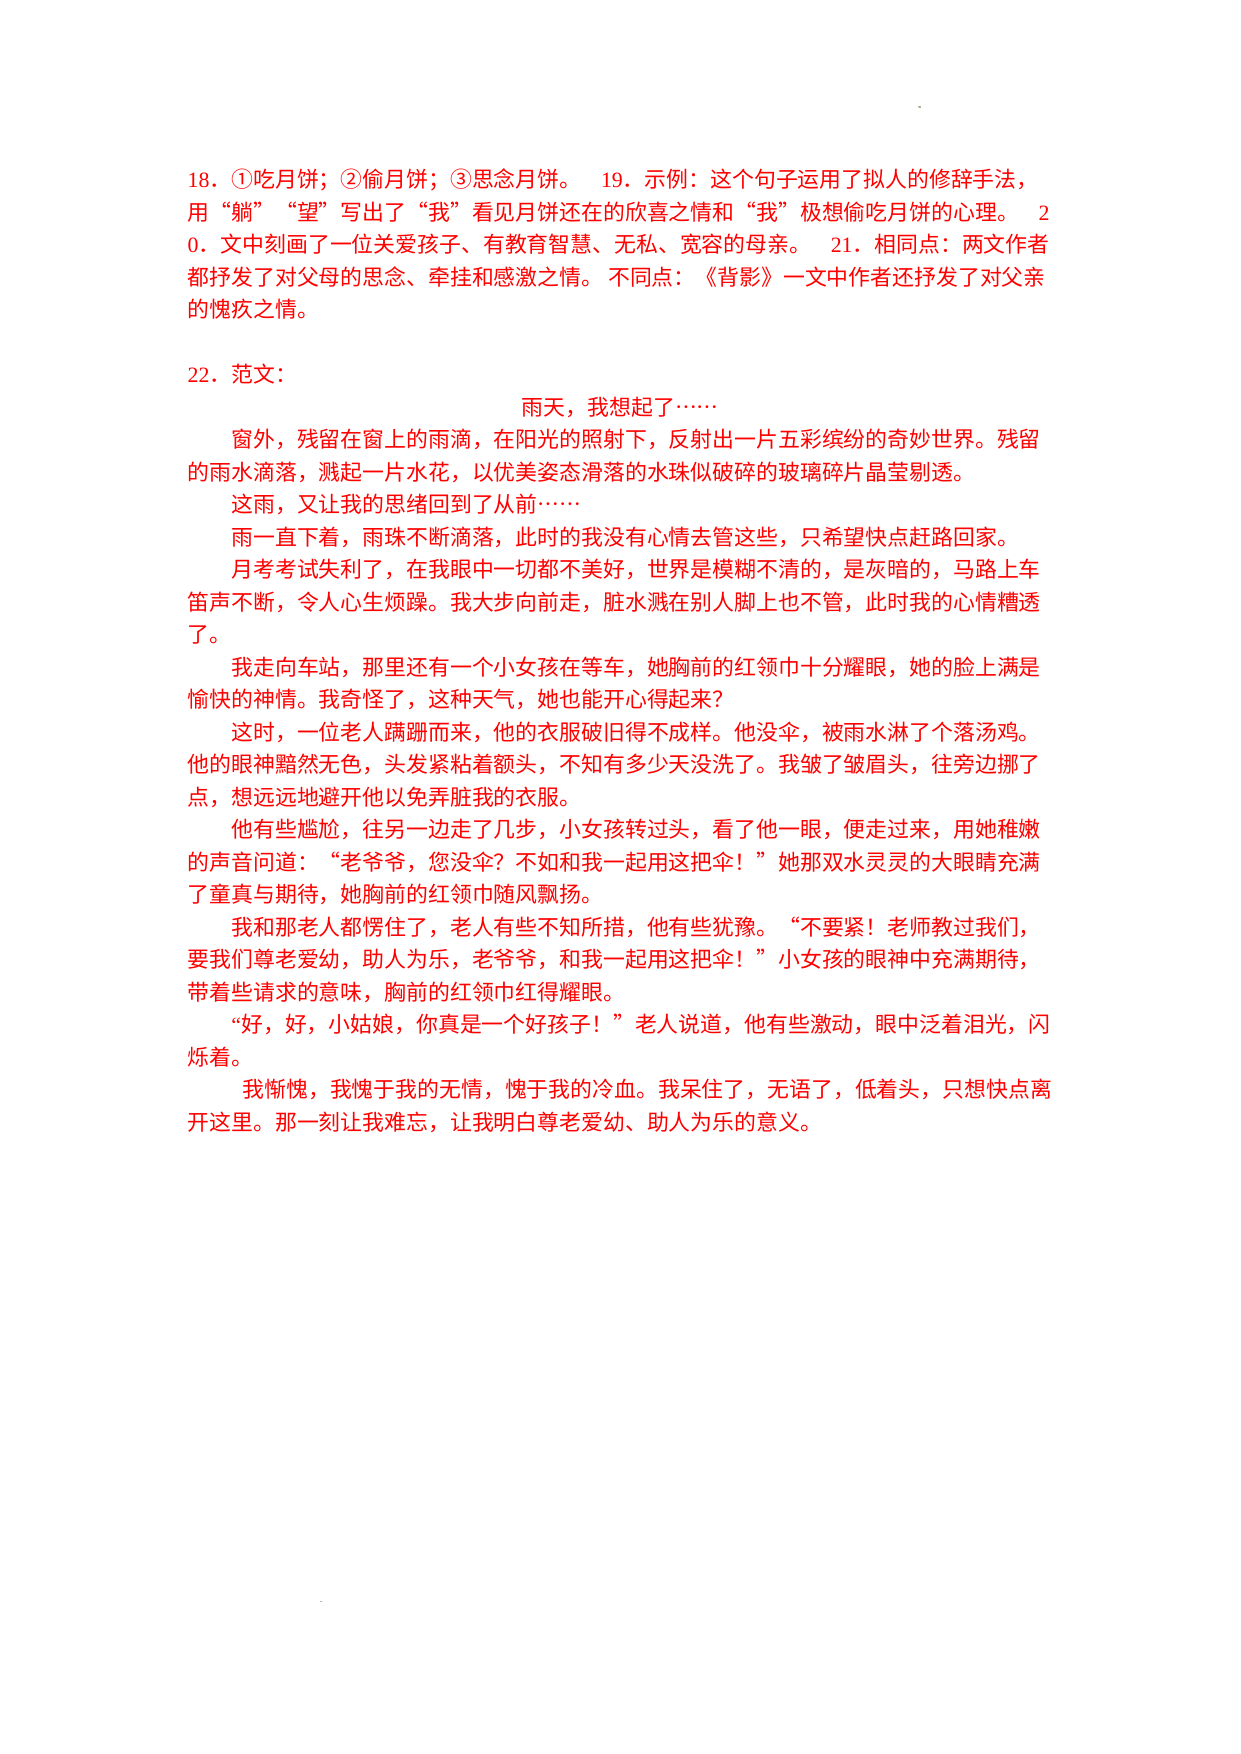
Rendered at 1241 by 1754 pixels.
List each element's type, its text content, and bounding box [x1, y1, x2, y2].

text “好，好，小姑娘，你真是一个好孩子！”老人说道，他有些激动，眼中泛着泪光，闪烁着。 [187, 1007, 1053, 1072]
text 他有些尴尬，往另一边走了几步，小女孩转过头，看了他一眼，便走过来，用她稚嫩的声音问道：“老爷爷，您没伞？不如和我一起用这把伞！”她那双水灵灵的大眼睛充满了童真与期待，她胸前的红领巾随风飘扬。 [187, 812, 1053, 909]
text 雨一直下着，雨珠不断滴落，此时的我没有心情去管这些，只希望快点赶路回家。 [187, 519, 1053, 552]
text 我惭愧，我愧于我的无情，愧于我的冷血。我呆住了，无语了，低着头，只想快点离开这里。那一刻让我难忘，让我明白尊老爱幼、助人为乐的意义。 [187, 1072, 1053, 1137]
text 这时，一位老人蹒跚而来，他的衣服破旧得不成样。他没伞，被雨水淋了个落汤鸡。他的眼神黯然无色，头发紧粘着额头，不知有多少天没洗了。我皱了皱眉头，往旁边挪了点，想远远地避开他以免弄脏我的衣服。 [187, 714, 1053, 812]
text 这雨，又让我的思绪回到了从前…… [187, 487, 1053, 519]
text 18．①吃月饼；②偷月饼；③思念月饼。 19．示例：这个句子运用了拟人的修辞手法，用“躺”“望”写出了“我”看见月饼还在的欣喜之情和“我”极想偷吃月饼的心理。 20．文中刻画了一位关爱孩子、有教育智慧、无私、宽容的母亲。 21．相同点：两文作者都抒发了对父母的思念、牵挂和感激之情。 不同点：《背影》一文中作者还抒发了对父亲的愧疚之情。 [187, 162, 1053, 324]
text 雨天，我想起了…… [187, 389, 1053, 422]
text 我和那老人都愣住了，老人有些不知所措，他有些犹豫。“不要紧！老师教过我们，要我们尊老爱幼，助人为乐，老爷爷，和我一起用这把伞！”小女孩的眼神中充满期待，带着些请求的意味，胸前的红领巾红得耀眼。 [187, 909, 1053, 1007]
text 22．范文： [187, 357, 1053, 389]
text 窗外，残留在窗上的雨滴，在阳光的照射下，反射出一片五彩缤纷的奇妙世界。残留的雨水滴落，溅起一片水花，以优美姿态滑落的水珠似破碎的玻璃碎片晶莹剔透。 [187, 422, 1053, 487]
text 月考考试失利了，在我眼中一切都不美好，世界是模糊不清的，是灰暗的，马路上车笛声不断，令人心生烦躁。我大步向前走，脏水溅在别人脚上也不管，此时我的心情糟透了。 [187, 552, 1053, 649]
text 我走向车站，那里还有一个小女孩在等车，她胸前的红领巾十分耀眼，她的脸上满是愉快的神情。我奇怪了，这种天气，她也能开心得起来？ [187, 649, 1053, 714]
